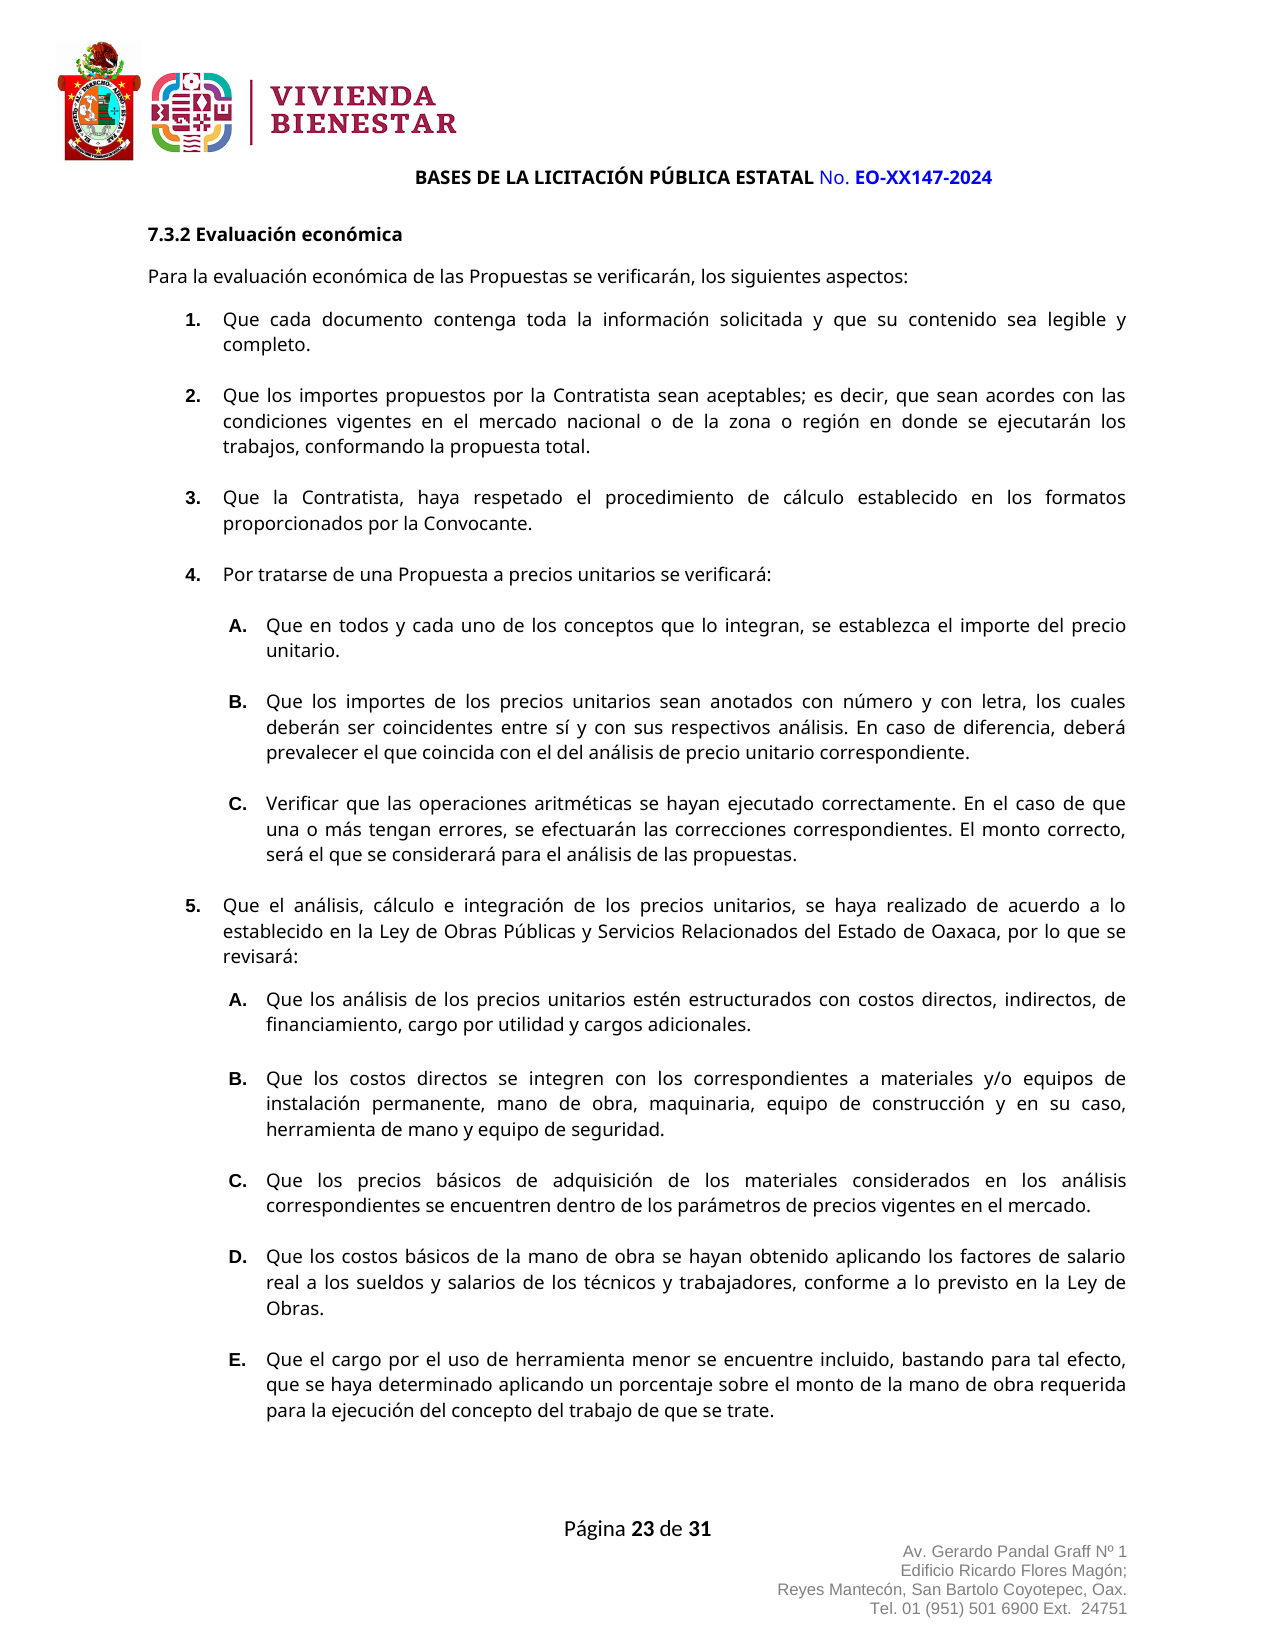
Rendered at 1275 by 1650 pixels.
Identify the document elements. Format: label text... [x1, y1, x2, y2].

list Que en todos y cada uno de los conceptos que lo integran, se establezca el importe del precio unitario. [228, 612, 1127, 663]
list Que los precios básicos de adquisición de los materiales considerados en los análisis correspondientes se encuentren dentro de los parámetros de precios vigentes en el mercado. [228, 1167, 1127, 1218]
list Que los análisis de los precios unitarios estén estructurados con costos directos, indirectos, de financiamiento, cargo por utilidad y cargos adicionales. [228, 986, 1127, 1037]
list Que el cargo por el uso de herramienta menor se encuentre incluido, bastando para tal efecto, que se haya determinado aplicando un porcentaje sobre el monto de la mano de obra requerida para la ejecución del concepto del trabajo de que se trate. [228, 1346, 1127, 1422]
list Que cada documento contenga toda la información solicitada y que su contenido sea legible y completo. [185, 306, 1127, 357]
list Que los importes propuestos por la Contratista sean aceptables; es decir, que sean acordes con las condiciones vigentes en el mercado nacional o de la zona o región en donde se ejecutarán los trabajos, conformando la propuesta total. [185, 382, 1127, 459]
list Por tratarse de una Propuesta a precios unitarios se verificará: [185, 561, 1127, 587]
picture [147, 64, 473, 161]
text 7.3.2 Evaluación económica [148, 221, 1127, 247]
list Que los importes de los precios unitarios sean anotados con número y con letra, los cuales deberán ser coincidentes entre sí y con sus respectivos análisis. En caso de diferencia, deberá prevalecer el que coincida con el del análisis de precio unitario correspondiente. [228, 689, 1127, 765]
picture [55, 41, 143, 163]
list Que los costos directos se integren con los correspondientes a materiales y/o equipos de instalación permanente, mano de obra, maquinaria, equipo de construcción y en su caso, herramienta de mano y equipo de seguridad. [228, 1065, 1127, 1142]
list Que los costos básicos de la mano de obra se hayan obtenido aplicando los factores de salario real a los sueldos y salarios de los técnicos y trabajadores, conforme a lo previsto en la Ley de Obras. [228, 1244, 1127, 1320]
list Que el análisis, cálculo e integración de los precios unitarios, se haya realizado de acuerdo a lo establecido en la Ley de Obras Públicas y Servicios Relacionados del Estado de Oaxaca, por lo que se revisará: [185, 893, 1127, 969]
list Verificar que las operaciones aritméticas se hayan ejecutado correctamente. En el caso de que una o más tengan errores, se efectuarán las correcciones correspondientes. El monto correcto, será el que se considerará para el análisis de las propuestas. [228, 791, 1127, 867]
list Que la Contratista, haya respetado el procedimiento de cálculo establecido en los formatos proporcionados por la Convocante. [185, 484, 1127, 536]
text Para la evaluación económica de las Propuestas se verificarán, los siguientes aspectos: [148, 264, 1127, 289]
